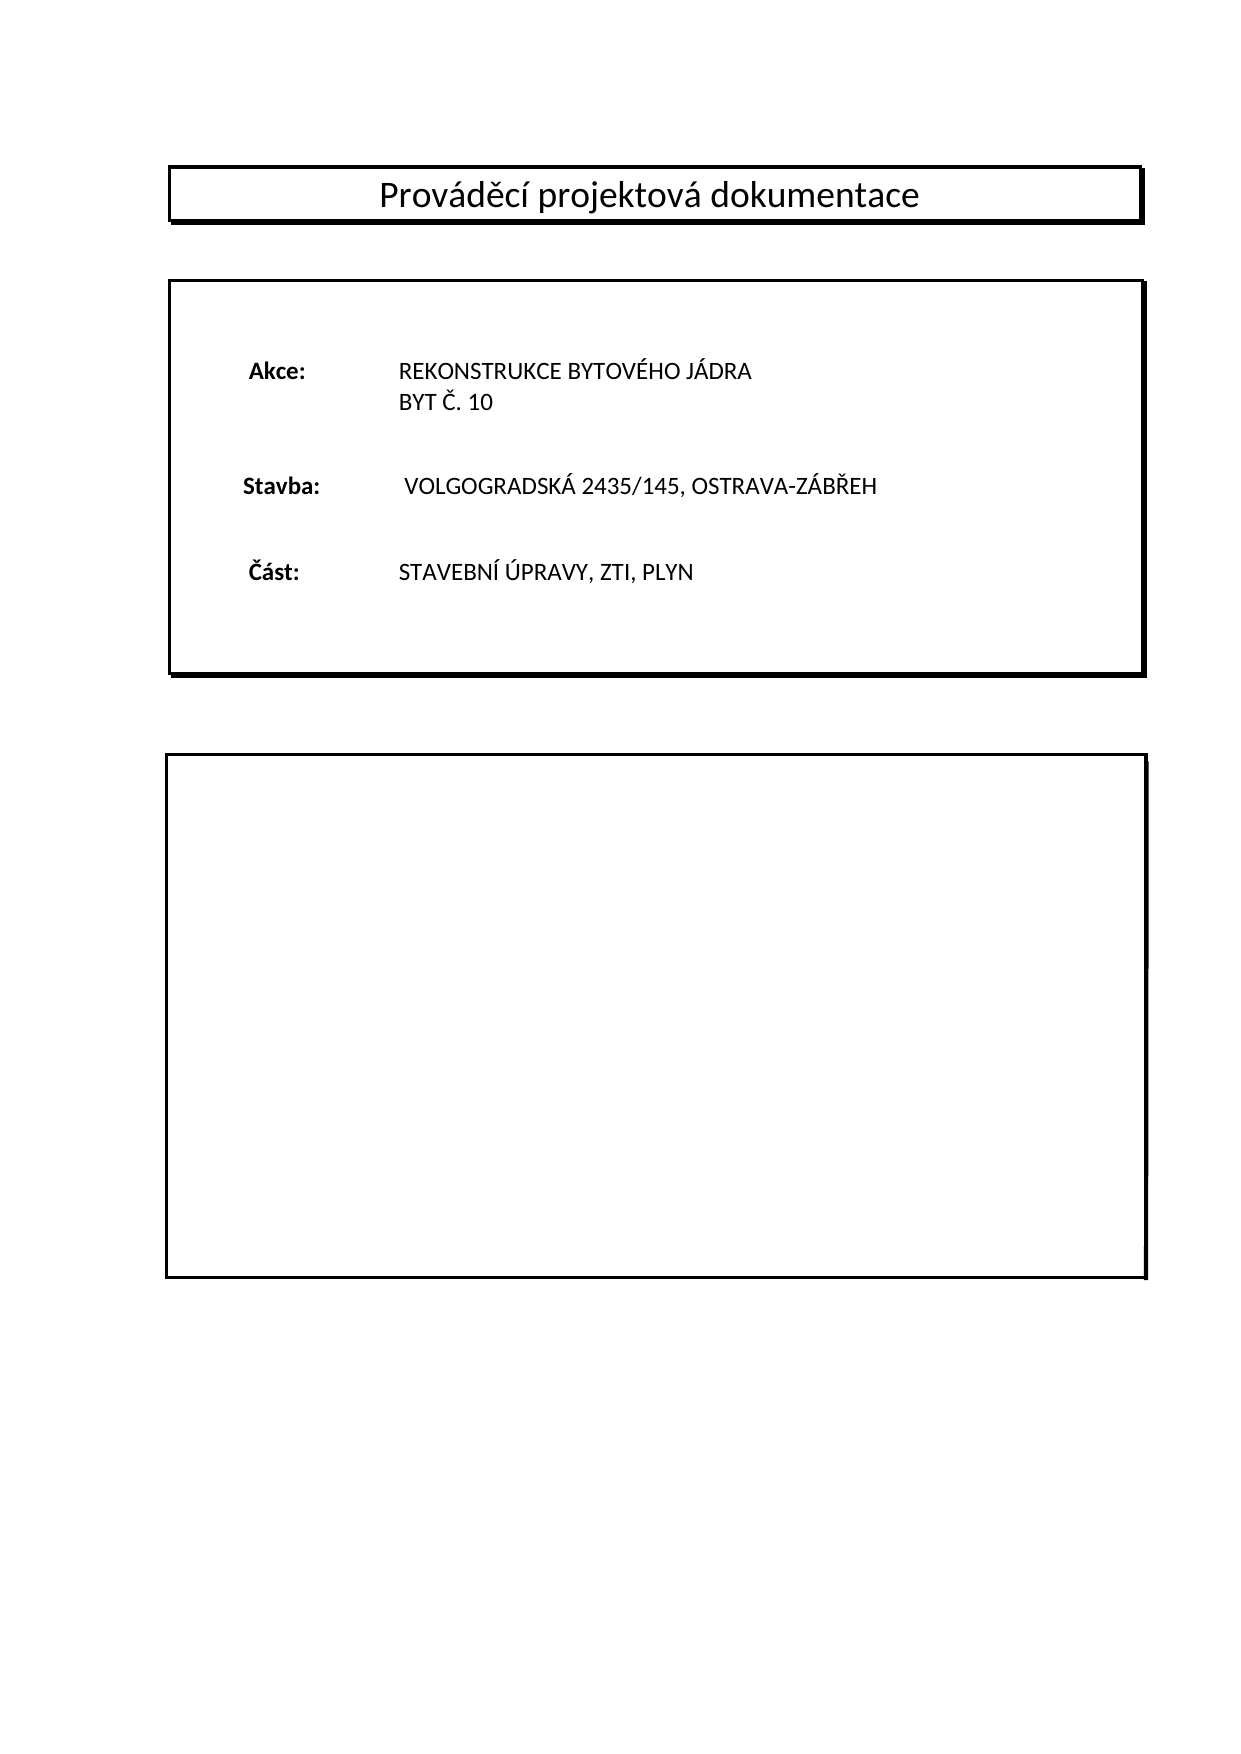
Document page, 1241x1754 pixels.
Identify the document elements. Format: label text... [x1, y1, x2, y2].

text Stavba: VOLGOGRADSKÁ 2435/145, OSTRAVA-ZÁBŘEH [171, 465, 1141, 501]
text Akce: REKONSTRUKCE BYTOVÉHO JÁDRA [177, 356, 1122, 386]
text Prováděcí projektová dokumentace [171, 169, 1139, 219]
text Část: STAVEBNÍ ÚPRAVY, ZTI, PLYN [171, 551, 1141, 587]
text BYT Č. 10 [177, 386, 1122, 417]
